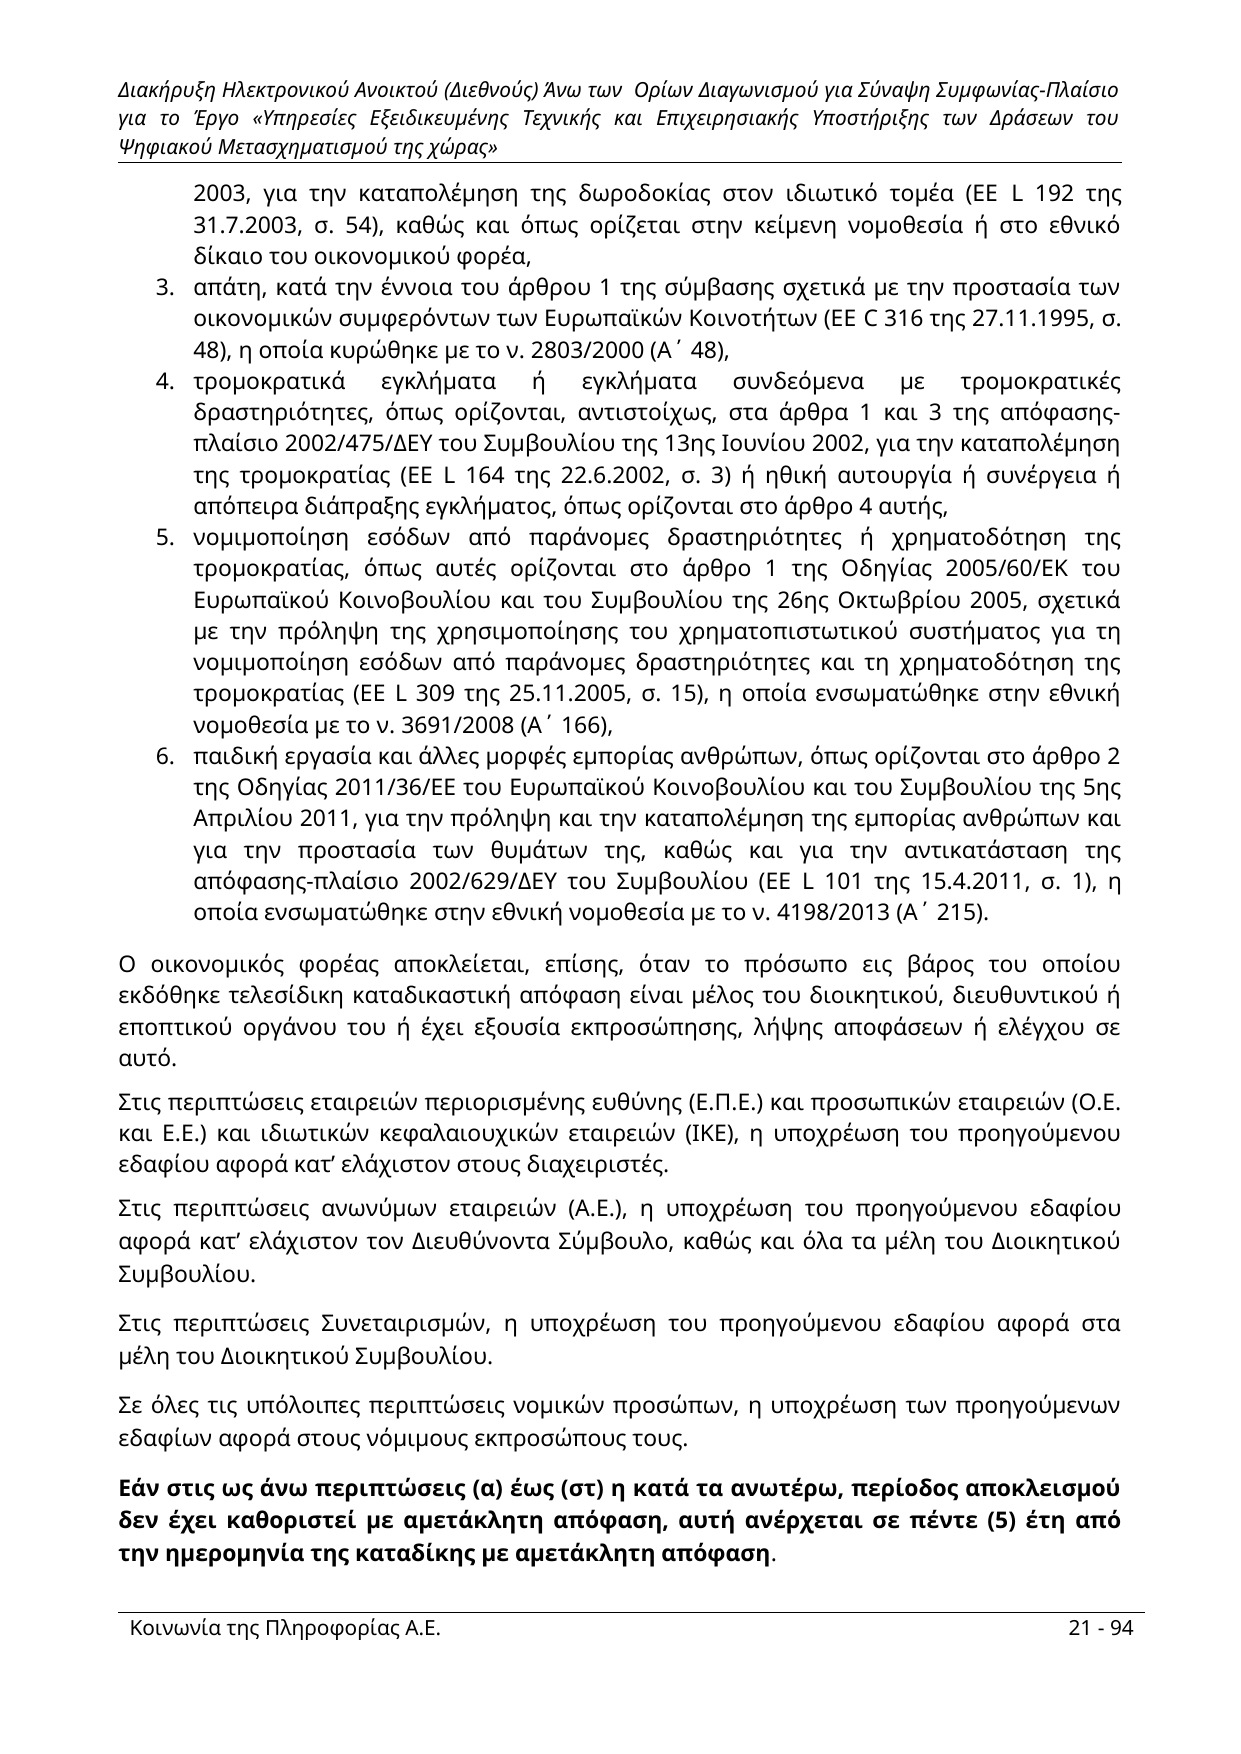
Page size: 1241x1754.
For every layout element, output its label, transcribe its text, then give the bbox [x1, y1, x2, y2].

text Σε όλες τις υπόλοιπες περιπτώσεις νομικών προσώπων, η υποχρέωση των προηγούμενων εδαφίων αφορά στους νόμιμους εκπροσώπους τους. [118, 1389, 1122, 1453]
list νομιμοποίηση εσόδων από παράνομες δραστηριότητες ή χρηματοδότηση της τρομοκρατίας, όπως αυτές ορίζονται στο άρθρο 1 της Οδηγίας 2005/60/ΕΚ του Ευρωπαϊκού Κοινοβουλίου και του Συμβουλίου της 26ης Οκτωβρίου 2005, σχετικά με την πρόληψη της χρησιμοποίησης του χρηματοπιστωτικού συστήματος για τη νομιμοποίηση εσόδων από παράνομες δραστηριότητες και τη χρηματοδότηση της τρομοκρατίας (ΕΕ L 309 της 25.11.2005, σ. 15), η οποία ενσωματώθηκε στην εθνική νομοθεσία με το ν. 3691/2008 (Α΄ 166), [156, 521, 1122, 740]
text Στις περιπτώσεις ανωνύμων εταιρειών (Α.Ε.), η υποχρέωση του προηγούμενου εδαφίου αφορά κατ’ ελάχιστον τον Διευθύνοντα Σύμβουλο, καθώς και όλα τα μέλη του Διοικητικού Συμβουλίου. [118, 1192, 1122, 1289]
list απάτη, κατά την έννοια του άρθρου 1 της σύμβασης σχετικά με την προστασία των οικονομικών συμφερόντων των Ευρωπαϊκών Κοινοτήτων (ΕΕ C 316 της 27.11.1995, σ. 48), η οποία κυρώθηκε με το ν. 2803/2000 (Α΄ 48), [156, 271, 1122, 365]
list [156, 177, 1122, 271]
list παιδική εργασία και άλλες μορφές εμπορίας ανθρώπων, όπως ορίζονται στο άρθρο 2 της Οδηγίας 2011/36/ΕΕ του Ευρωπαϊκού Κοινοβουλίου και του Συμβουλίου της 5ης Απριλίου 2011, για την πρόληψη και την καταπολέμηση της εμπορίας ανθρώπων και για την προστασία των θυμάτων της, καθώς και για την αντικατάσταση της απόφασης-πλαίσιο 2002/629/ΔΕΥ του Συμβουλίου (ΕΕ L 101 της 15.4.2011, σ. 1), η οποία ενσωματώθηκε στην εθνική νομοθεσία με το ν. 4198/2013 (Α΄ 215). [156, 740, 1122, 927]
list τρομοκρατικά εγκλήματα ή εγκλήματα συνδεόμενα με τρομοκρατικές δραστηριότητες, όπως ορίζονται, αντιστοίχως, στα άρθρα 1 και 3 της απόφασης-πλαίσιο 2002/475/ΔΕΥ του Συμβουλίου της 13ης Ιουνίου 2002, για την καταπολέμηση της τρομοκρατίας (ΕΕ L 164 της 22.6.2002, σ. 3) ή ηθική αυτουργία ή συνέργεια ή απόπειρα διάπραξης εγκλήματος, όπως ορίζονται στο άρθρο 4 αυτής, [156, 365, 1122, 521]
text Στις περιπτώσεις εταιρειών περιορισμένης ευθύνης (Ε.Π.Ε.) και προσωπικών εταιρειών (Ο.Ε. και Ε.Ε.) και ιδιωτικών κεφαλαιουχικών εταιρειών (IKE), η υποχρέωση του προηγούμενου εδαφίου αφορά κατ’ ελάχιστον στους διαχειριστές. [118, 1086, 1122, 1179]
text Εάν στις ως άνω περιπτώσεις (α) έως (στ) η κατά τα ανωτέρω, περίοδος αποκλεισμού δεν έχει καθοριστεί με αμετάκλητη απόφαση, αυτή ανέρχεται σε πέντε (5) έτη από την ημερομηνία της καταδίκης με αμετάκλητη απόφαση. [118, 1472, 1122, 1568]
text Ο οικονομικός φορέας αποκλείεται, επίσης, όταν το πρόσωπο εις βάρος του οποίου εκδόθηκε τελεσίδικη καταδικαστική απόφαση είναι μέλος του διοικητικού, διευθυντικού ή εποπτικού οργάνου του ή έχει εξουσία εκπροσώπησης, λήψης αποφάσεων ή ελέγχου σε αυτό. [118, 948, 1122, 1073]
text Στις περιπτώσεις Συνεταιρισμών, η υποχρέωση του προηγούμενου εδαφίου αφορά στα μέλη του Διοικητικού Συμβουλίου. [118, 1307, 1122, 1371]
